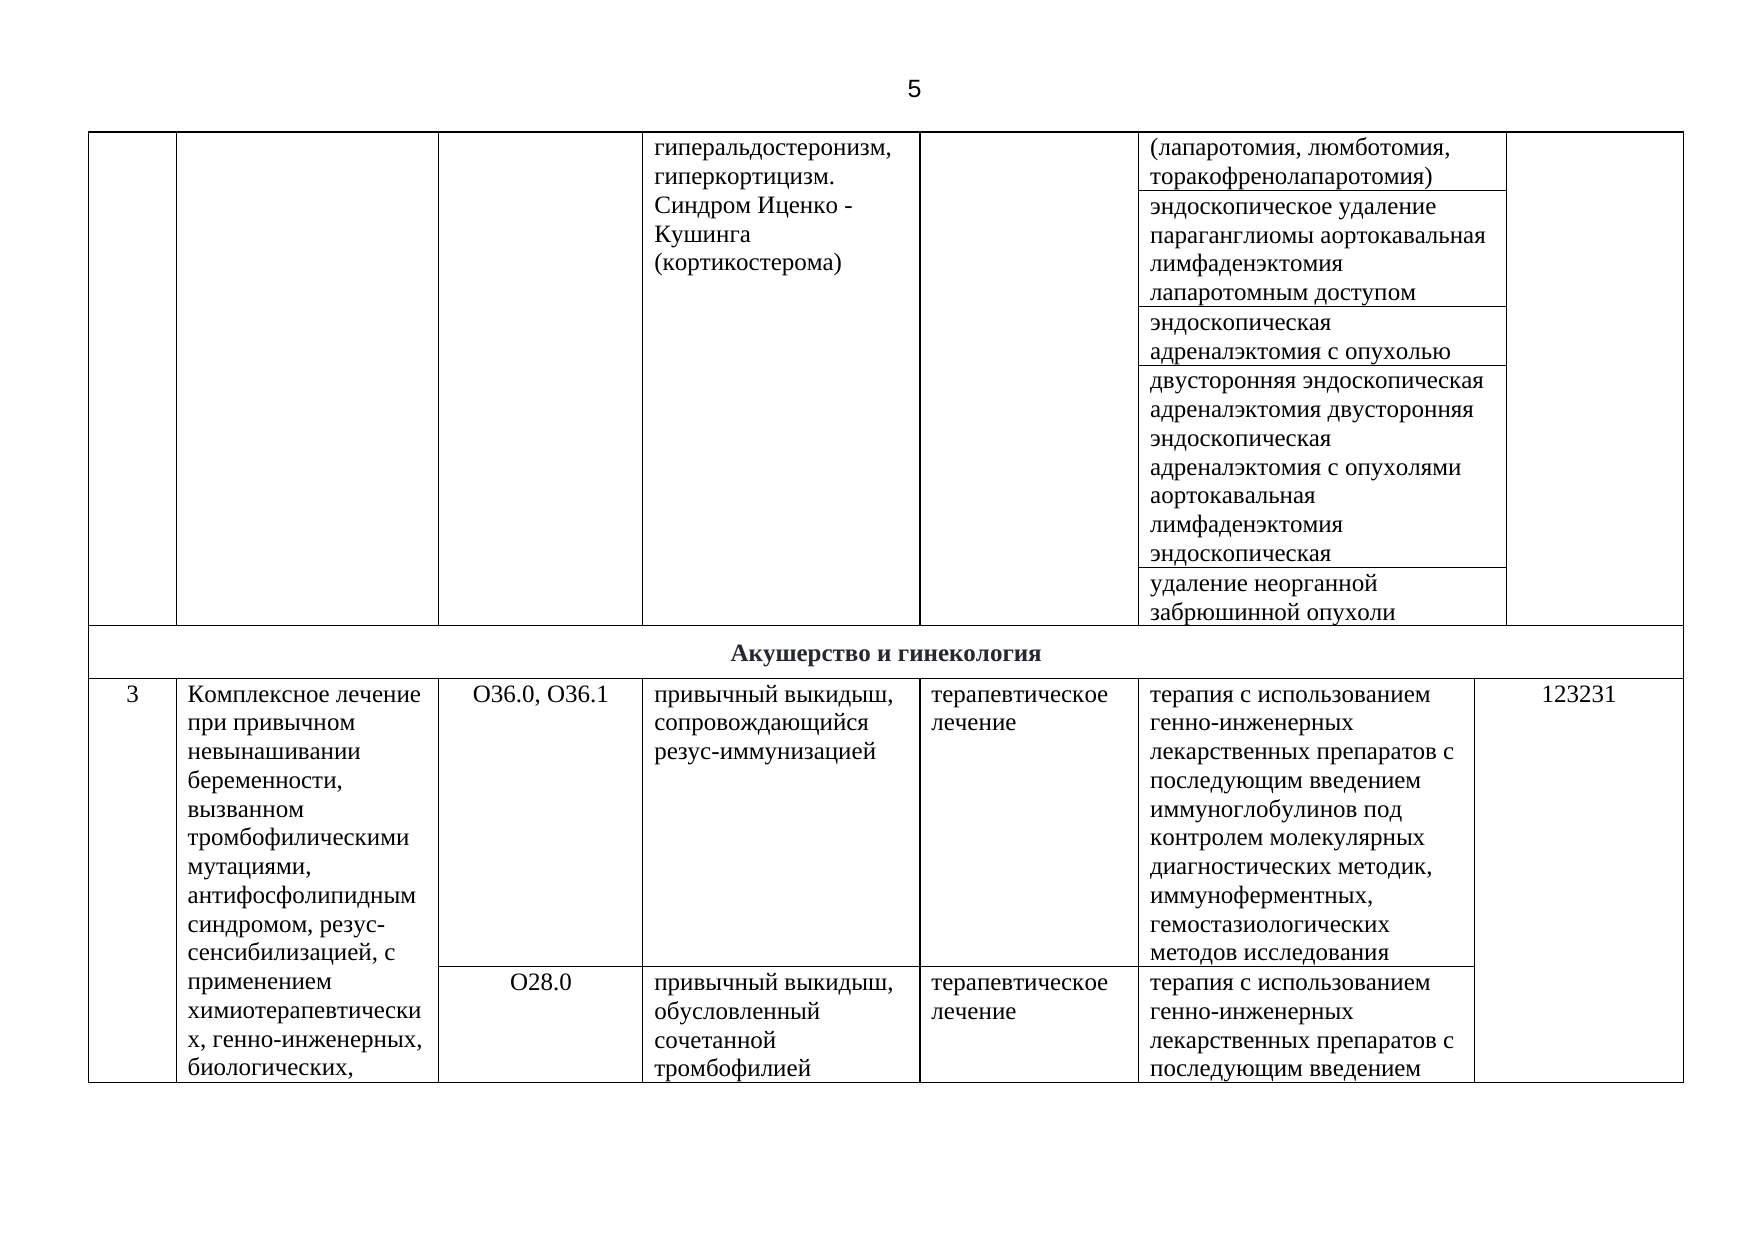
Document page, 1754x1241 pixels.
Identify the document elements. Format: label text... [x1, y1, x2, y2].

table_cell O28.0 [439, 967, 642, 1082]
table_cell привычный выкидыш, сопровождающийся резус-иммунизацией [643, 679, 919, 966]
table_cell 3 [89, 679, 176, 1082]
table_cell эндоскопическая адреналэктомия с опухолью [1139, 307, 1506, 364]
table_cell удаление неорганной забрюшинной опухоли [1139, 568, 1506, 625]
table_cell терапевтическое лечение [921, 679, 1138, 966]
table_cell двусторонняя эндоскопическая адреналэктомия двусторонняя эндоскопическая адреналэктомия с опухолями аортокавальная лимфаденэктомия эндоскопическая [1139, 366, 1506, 567]
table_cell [643, 967, 919, 1082]
table_cell 123231 [1475, 679, 1683, 1082]
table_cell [1139, 967, 1474, 1082]
table_cell Акушерство и гинекология [89, 626, 1683, 678]
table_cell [921, 967, 1138, 1082]
table_cell O36.0, O36.1 [439, 679, 642, 966]
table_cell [1139, 133, 1506, 190]
table_cell эндоскопическое удаление параганглиомы аортокавальная лимфаденэктомия лапаротомным доступом [1139, 191, 1506, 306]
table_cell Комплексное лечение при привычном невынашивании беременности, вызванном тромбофилическими мутациями, антифосфолипидным синдромом, резус-сенсибилизацией, с применением химиотерапевтических, генно-инженерных, биологических, онтогенетических, молекулярно-генетических и иммуногенетических методов коррекции [177, 679, 438, 1082]
